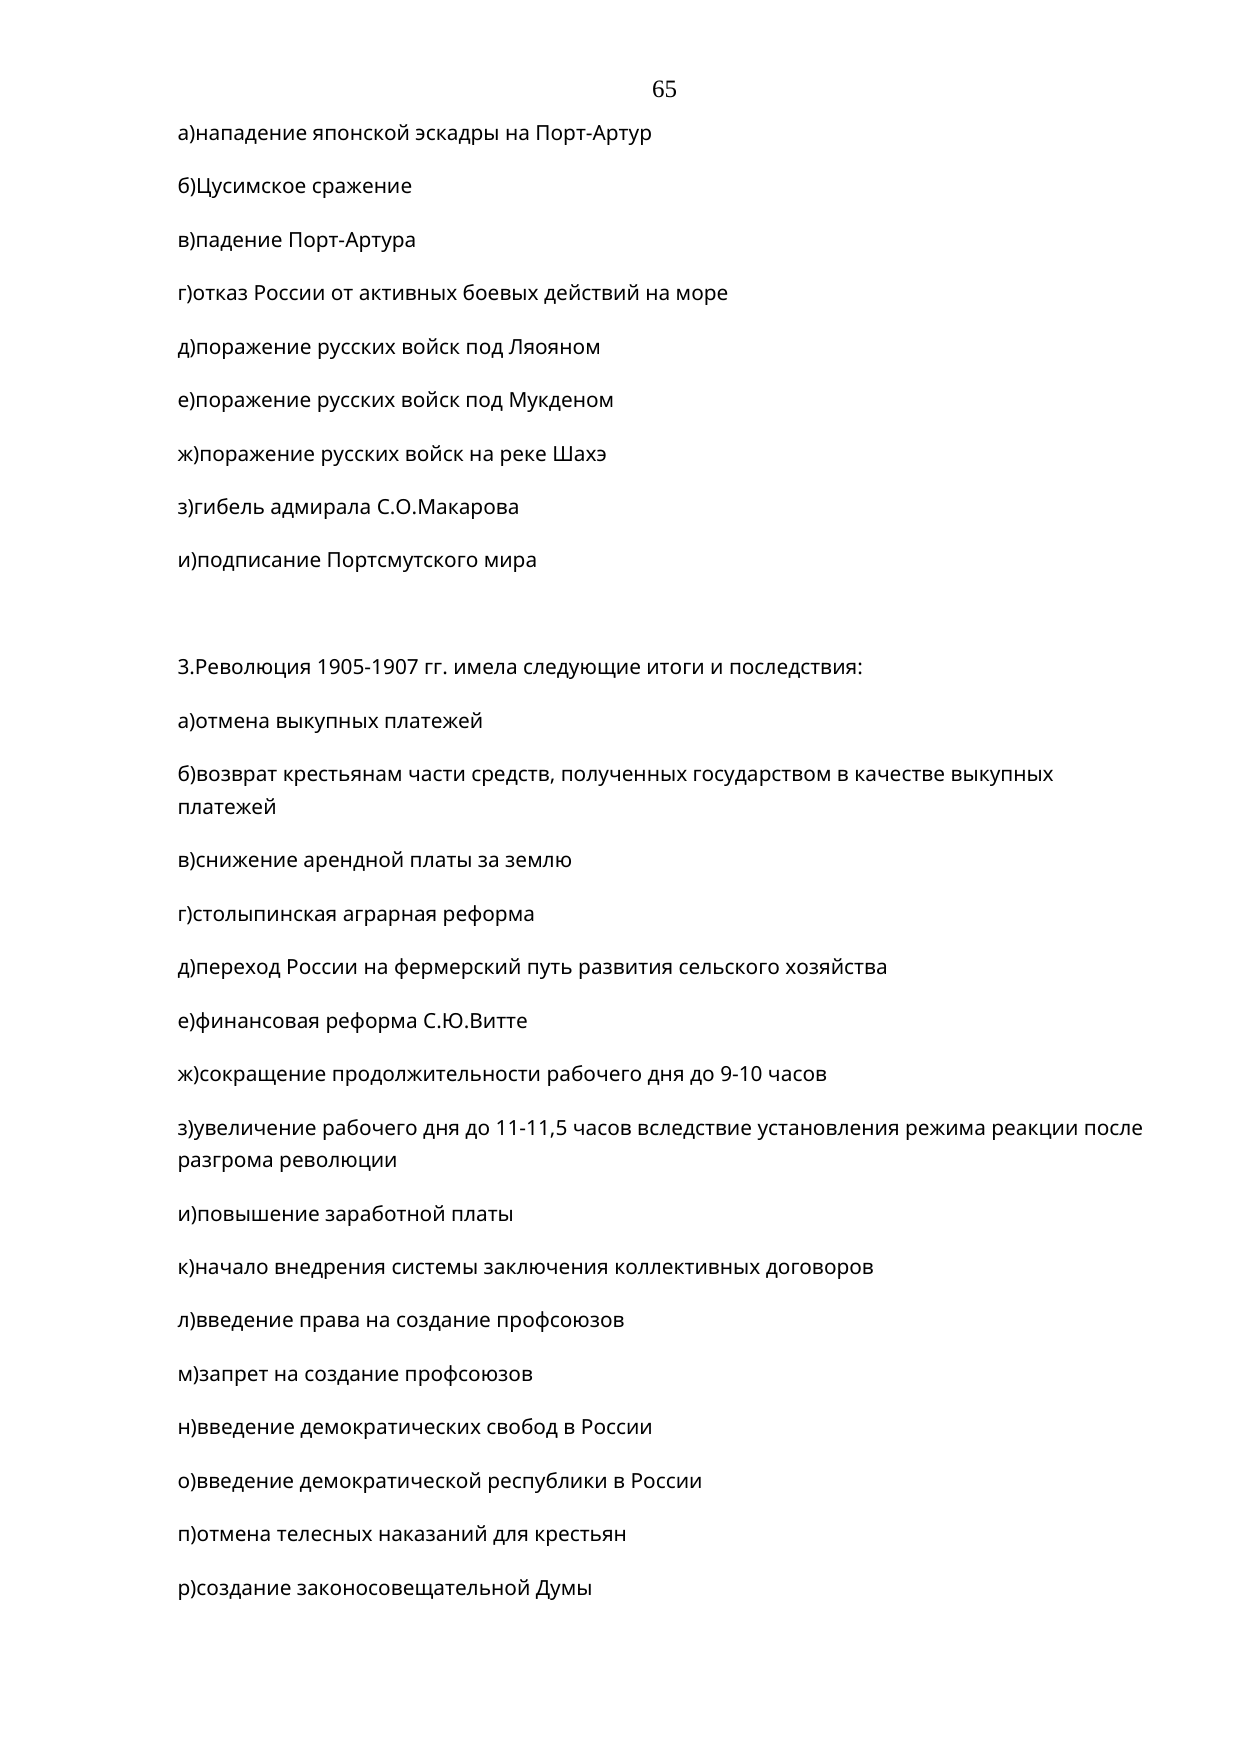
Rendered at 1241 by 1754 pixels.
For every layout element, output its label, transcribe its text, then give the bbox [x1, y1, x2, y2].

text л)введение права на создание профсоюзов [177, 1306, 1152, 1334]
text з)гибель адмирала С.О.Макарова [177, 492, 1152, 521]
text в)падение Порт-Артура [177, 225, 1152, 253]
text д)поражение русских войск под Ляояном [177, 332, 1152, 360]
text а)отмена выкупных платежей [177, 706, 1152, 734]
text 3.Революция 1905-1907 гг. имела следующие итоги и последствия: [177, 652, 1152, 681]
text ж)поражение русских войск на реке Шахэ [177, 439, 1152, 467]
text к)начало внедрения системы заключения коллективных договоров [177, 1252, 1152, 1281]
text о)введение демократической республики в России [177, 1466, 1152, 1494]
text м)запрет на создание профсоюзов [177, 1359, 1152, 1387]
text ж)сокращение продолжительности рабочего дня до 9-10 часов [177, 1059, 1152, 1088]
text е)поражение русских войск под Мукденом [177, 385, 1152, 414]
text з)увеличение рабочего дня до 11-11,5 часов вследствие установления режима реакции после разгрома революции [177, 1113, 1152, 1174]
text а)нападение японской эскадры на Порт-Артур [177, 118, 1152, 147]
text п)отмена телесных наказаний для крестьян [177, 1519, 1152, 1548]
text д)переход России на фермерский путь развития сельского хозяйства [177, 952, 1152, 981]
text б)возврат крестьянам части средств, полученных государством в качестве выкупных платежей [177, 759, 1152, 820]
text и)подписание Портсмутского мира [177, 546, 1152, 574]
text г)отказ России от активных боевых действий на море [177, 278, 1152, 307]
text и)повышение заработной платы [177, 1199, 1152, 1227]
text е)финансовая реформа С.Ю.Витте [177, 1006, 1152, 1034]
text б)Цусимское сражение [177, 172, 1152, 200]
text в)снижение арендной платы за землю [177, 845, 1152, 874]
text н)введение демократических свобод в России [177, 1412, 1152, 1441]
text р)создание законосовещательной Думы [177, 1573, 1152, 1601]
text г)столыпинская аграрная реформа [177, 899, 1152, 927]
